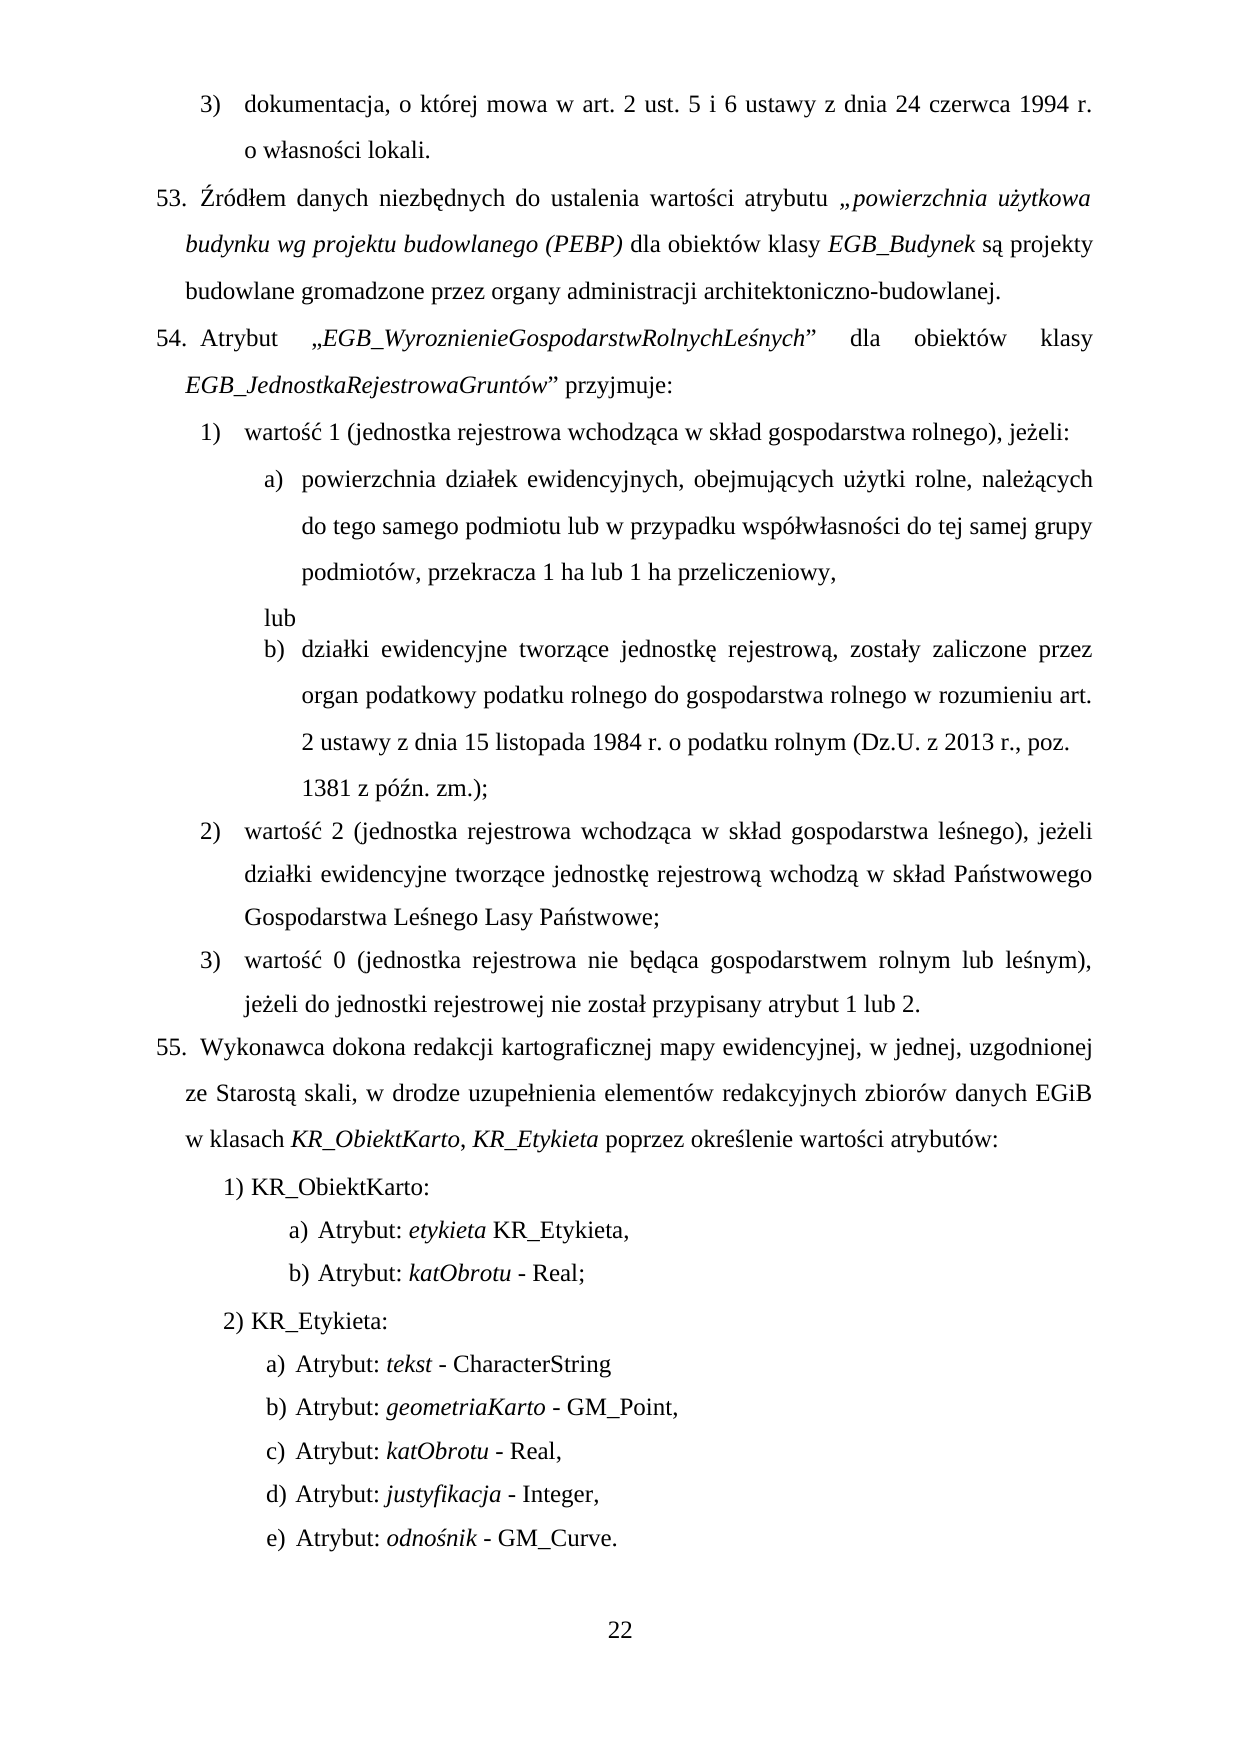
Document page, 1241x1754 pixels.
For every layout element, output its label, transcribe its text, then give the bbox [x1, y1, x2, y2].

list Atrybut „EGB_WyroznienieGospodarstwRolnychLeśnych” dla obiektów klasy EGB_JednostkaRejestrowaGruntów” przyjmuje: [156, 323, 1093, 398]
list wartość 0 (jednostka rejestrowa nie będąca gospodarstwem rolnym lub leśnym), jeżeli do jednostki rejestrowej nie został przypisany atrybut 1 lub 2. [200, 946, 1093, 1017]
list Atrybut: etykieta KR_Etykieta, [244, 1215, 842, 1244]
text lub [264, 603, 1093, 632]
list Atrybut: odnośnik - GM_Curve. [266, 1523, 1093, 1552]
list powierzchnia działek ewidencyjnych, obejmujących użytki rolne, należących do tego samego podmiotu lub w przypadku współwłasności do tej samej grupy podmiotów, przekracza 1 ha lub 1 ha przeliczeniowy, [264, 464, 1093, 586]
list Atrybut: justyfikacja - Integer, [266, 1479, 1093, 1508]
list Atrybut: tekst - CharacterString [266, 1349, 1093, 1378]
list Atrybut: geometriaKarto - GM_Point, [266, 1392, 1093, 1421]
list dokumentacja, o której mowa w art. 2 ust. 5 i 6 ustawy z dnia 24 czerwca 1994 r. o własności lokali. [200, 89, 1093, 164]
list wartość 1 (jednostka rejestrowa wchodząca w skład gospodarstwa rolnego), jeżeli: [200, 417, 1093, 446]
text 2) KR_Etykieta: [223, 1306, 1093, 1335]
list wartość 2 (jednostka rejestrowa wchodząca w skład gospodarstwa leśnego), jeżeli działki ewidencyjne tworzące jednostkę rejestrową wchodzą w skład Państwowego Gospodarstwa Leśnego Lasy Państwowe; [200, 816, 1093, 931]
list działki ewidencyjne tworzące jednostkę rejestrową, zostały zaliczone przez organ podatkowy podatku rolnego do gospodarstwa rolnego w rozumieniu art. 2 ustawy z dnia 15 listopada 1984 r. o podatku rolnym (Dz.U. z 2013 r., poz. [264, 634, 1093, 756]
text 1) KR_ObiektKarto: [223, 1172, 1093, 1201]
text 1381 z późn. zm.); [301, 773, 1093, 802]
list Źródłem danych niezbędnych do ustalenia wartości atrybutu „powierzchnia użytkowa budynku wg projektu budowlanego (PEBP) dla obiektów klasy EGB_Budynek są projekty budowlane gromadzone przez organy administracji architektoniczno-budowlanej. [156, 183, 1093, 304]
list Atrybut: katObrotu - Real, [266, 1436, 1093, 1464]
list Wykonawca dokona redakcji kartograficznej mapy ewidencyjnej, w jednej, uzgodnionej ze Starostą skali, w drodze uzupełnienia elementów redakcyjnych zbiorów danych EGiB w klasach KR_ObiektKarto, KR_Etykieta poprzez określenie wartości atrybutów: [156, 1032, 1093, 1153]
list Atrybut: katObrotu - Real; [244, 1258, 842, 1287]
